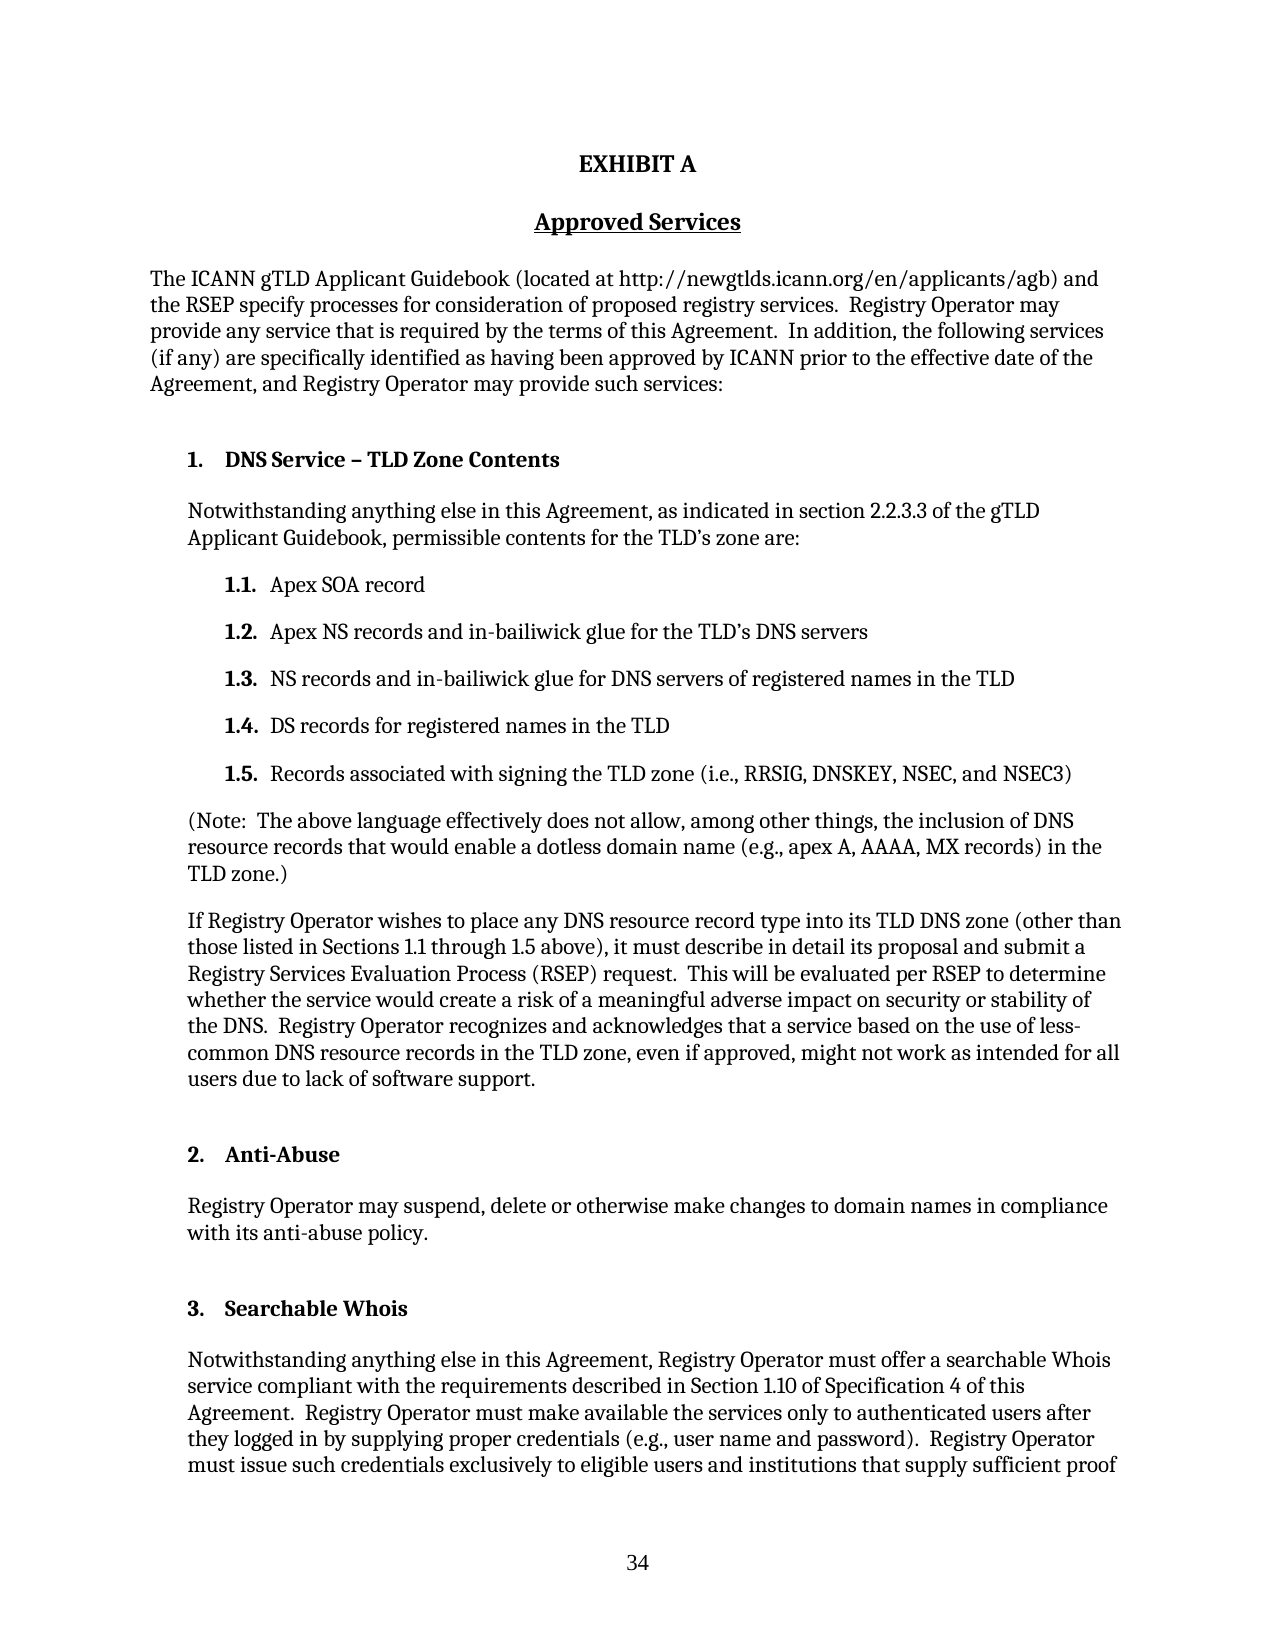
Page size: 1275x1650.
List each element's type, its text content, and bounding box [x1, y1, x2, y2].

text If Registry Operator wishes to place any DNS resource record type into its TLD DNS zone (other than those listed in Sections 1.1 through 1.5 above), it must describe in detail its proposal and submit a Registry Services Evaluation Process (RSEP) request. This will be evaluated per RSEP to determine whether the service would create a risk of a meaningful adverse impact on security or stability of the DNS. Registry Operator recognizes and acknowledges that a service based on the use of less-common DNS resource records in the TLD zone, even if approved, might not work as intended for all users due to lack of software support. [187, 908, 1125, 1092]
list Searchable Whois [187, 1296, 1125, 1322]
list DS records for registered names in the TLD [225, 713, 1125, 740]
list Records associated with signing the TLD zone (i.e., RRSIG, DNSKEY, NSEC, and NSEC3) [225, 761, 1125, 787]
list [187, 1347, 1125, 1479]
text Notwithstanding anything else in this Agreement, as indicated in section 2.2.3.3 of the gTLD Applicant Guidebook, permissible contents for the TLD’s zone are: [187, 498, 1125, 551]
list Anti-Abuse [187, 1142, 1125, 1168]
text EXHIBIT A Approved Services [150, 150, 1125, 236]
text Registry Operator may suspend, delete or otherwise make changes to domain names in compliance with its anti-abuse policy. [187, 1193, 1125, 1246]
text The ICANN gTLD Applicant Guidebook (located at http://newgtlds.icann.org/en/applicants/agb) and the RSEP specify processes for consideration of proposed registry services. Registry Operator may provide any service that is required by the terms of this Agreement. In addition, the following services (if any) are specifically identified as having been approved by ICANN prior to the effective date of the Agreement, and Registry Operator may provide such services: [150, 265, 1125, 397]
text (Note: The above language effectively does not allow, among other things, the inclusion of DNS resource records that would enable a dotless domain name (e.g., apex A, AAAA, MX records) in the TLD zone.) [187, 808, 1125, 887]
list NS records and in-bailiwick glue for DNS servers of registered names in the TLD [225, 666, 1125, 692]
list Apex SOA record [225, 572, 1125, 598]
list DNS Service – TLD Zone Contents [187, 447, 1125, 473]
list Apex NS records and in-bailiwick glue for the TLD’s DNS servers [225, 619, 1125, 645]
